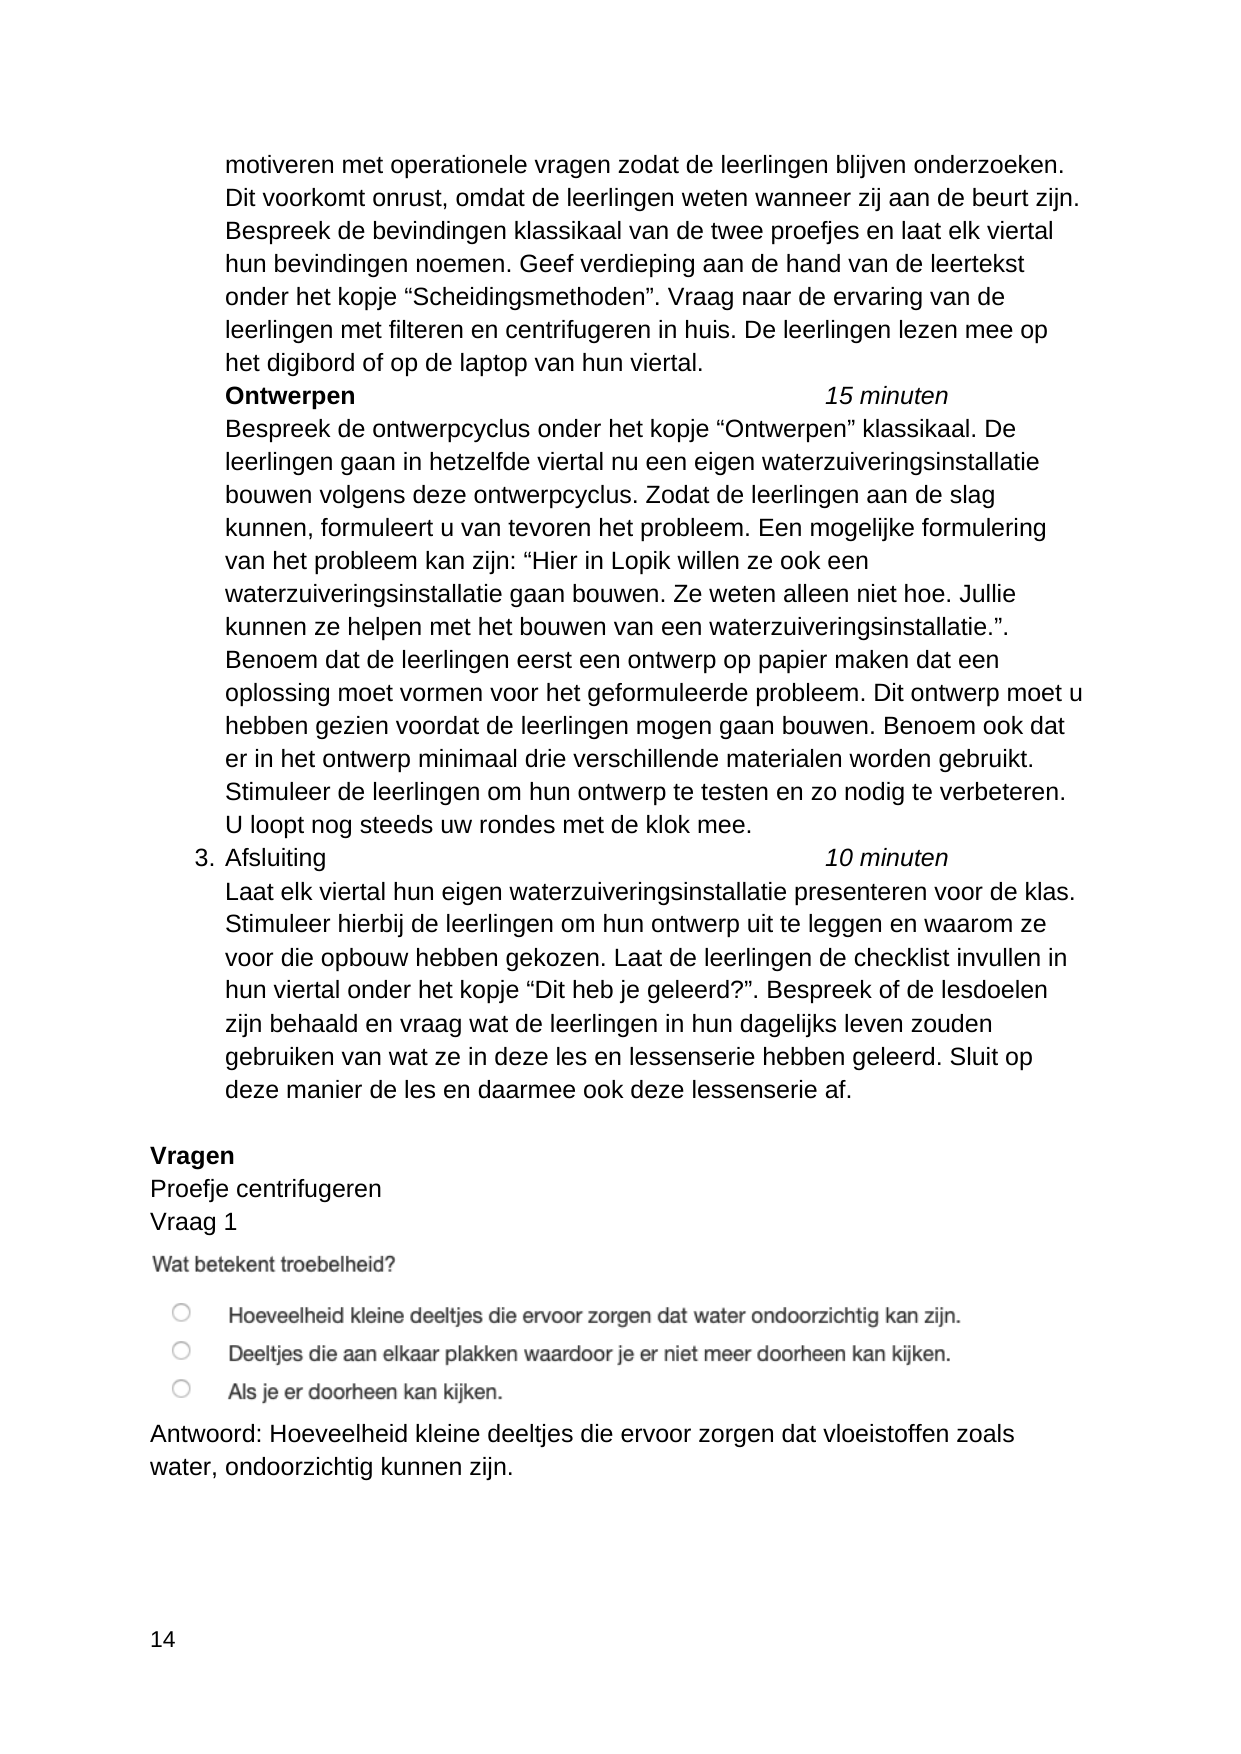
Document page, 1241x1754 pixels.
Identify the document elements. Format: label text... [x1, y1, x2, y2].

text Bespreek de ontwerpcyclus onder het kopje “Ontwerpen” klassikaal. De leerlingen gaan in hetzelfde viertal nu een eigen waterzuiveringsinstallatie bouwen volgens deze ontwerpcyclus. Zodat de leerlingen aan de slag kunnen, formuleert u van tevoren het probleem. Een mogelijke formulering van het probleem kan zijn: “Hier in Lopik willen ze ook een waterzuiveringsinstallatie gaan bouwen. Ze weten alleen niet hoe. Jullie kunnen ze helpen met het bouwen van een waterzuiveringsinstallatie.”. Benoem dat de leerlingen eerst een ontwerp op papier maken dat een oplossing moet vormen voor het geformuleerde probleem. Dit ontwerp moet u hebben gezien voordat de leerlingen mogen gaan bouwen. Benoem ook dat er in het ontwerp minimaal drie verschillende materialen worden gebruikt. Stimuleer de leerlingen om hun ontwerp te testen en zo nodig te verbeteren. U loopt nog steeds uw rondes met de klok mee. [225, 414, 1090, 839]
list Afsluiting 10 minuten [150, 843, 1090, 872]
text Antwoord: Hoeveelheid kleine deeltjes die ervoor zorgen dat vloeistoffen zoals water, ondoorzichtig kunnen zijn. [150, 1419, 1090, 1481]
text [225, 150, 1090, 212]
text Laat elk viertal hun eigen waterzuiveringsinstallatie presenteren voor de klas. Stimuleer hierbij de leerlingen om hun ontwerp uit te leggen en waarom ze voor die opbouw hebben gekozen. Laat de leerlingen de checklist invullen in hun viertal onder het kopje “Dit heb je geleerd?”. Bespreek of de lesdoelen zijn behaald en vraag wat de leerlingen in hun dagelijks leven zouden gebruiken van wat ze in deze les en lessenserie hebben geleerd. Sluit op deze manier de les en daarmee ook deze lessenserie af. [225, 876, 1090, 1103]
text Vraag 1 [150, 1207, 1090, 1235]
picture [150, 1239, 980, 1415]
text Bespreek de bevindingen klassikaal van de twee proefjes en laat elk viertal hun bevindingen noemen. Geef verdieping aan de hand van de leertekst onder het kopje “Scheidingsmethoden”. Vraag naar de ervaring van de leerlingen met filteren en centrifugeren in huis. De leerlingen lezen mee op het digibord of op de laptop van hun viertal. [225, 216, 1090, 377]
text Proefje centrifugeren [150, 1174, 1090, 1202]
text Ontwerpen 15 minuten [225, 381, 1090, 410]
text Vragen [150, 1141, 1090, 1169]
